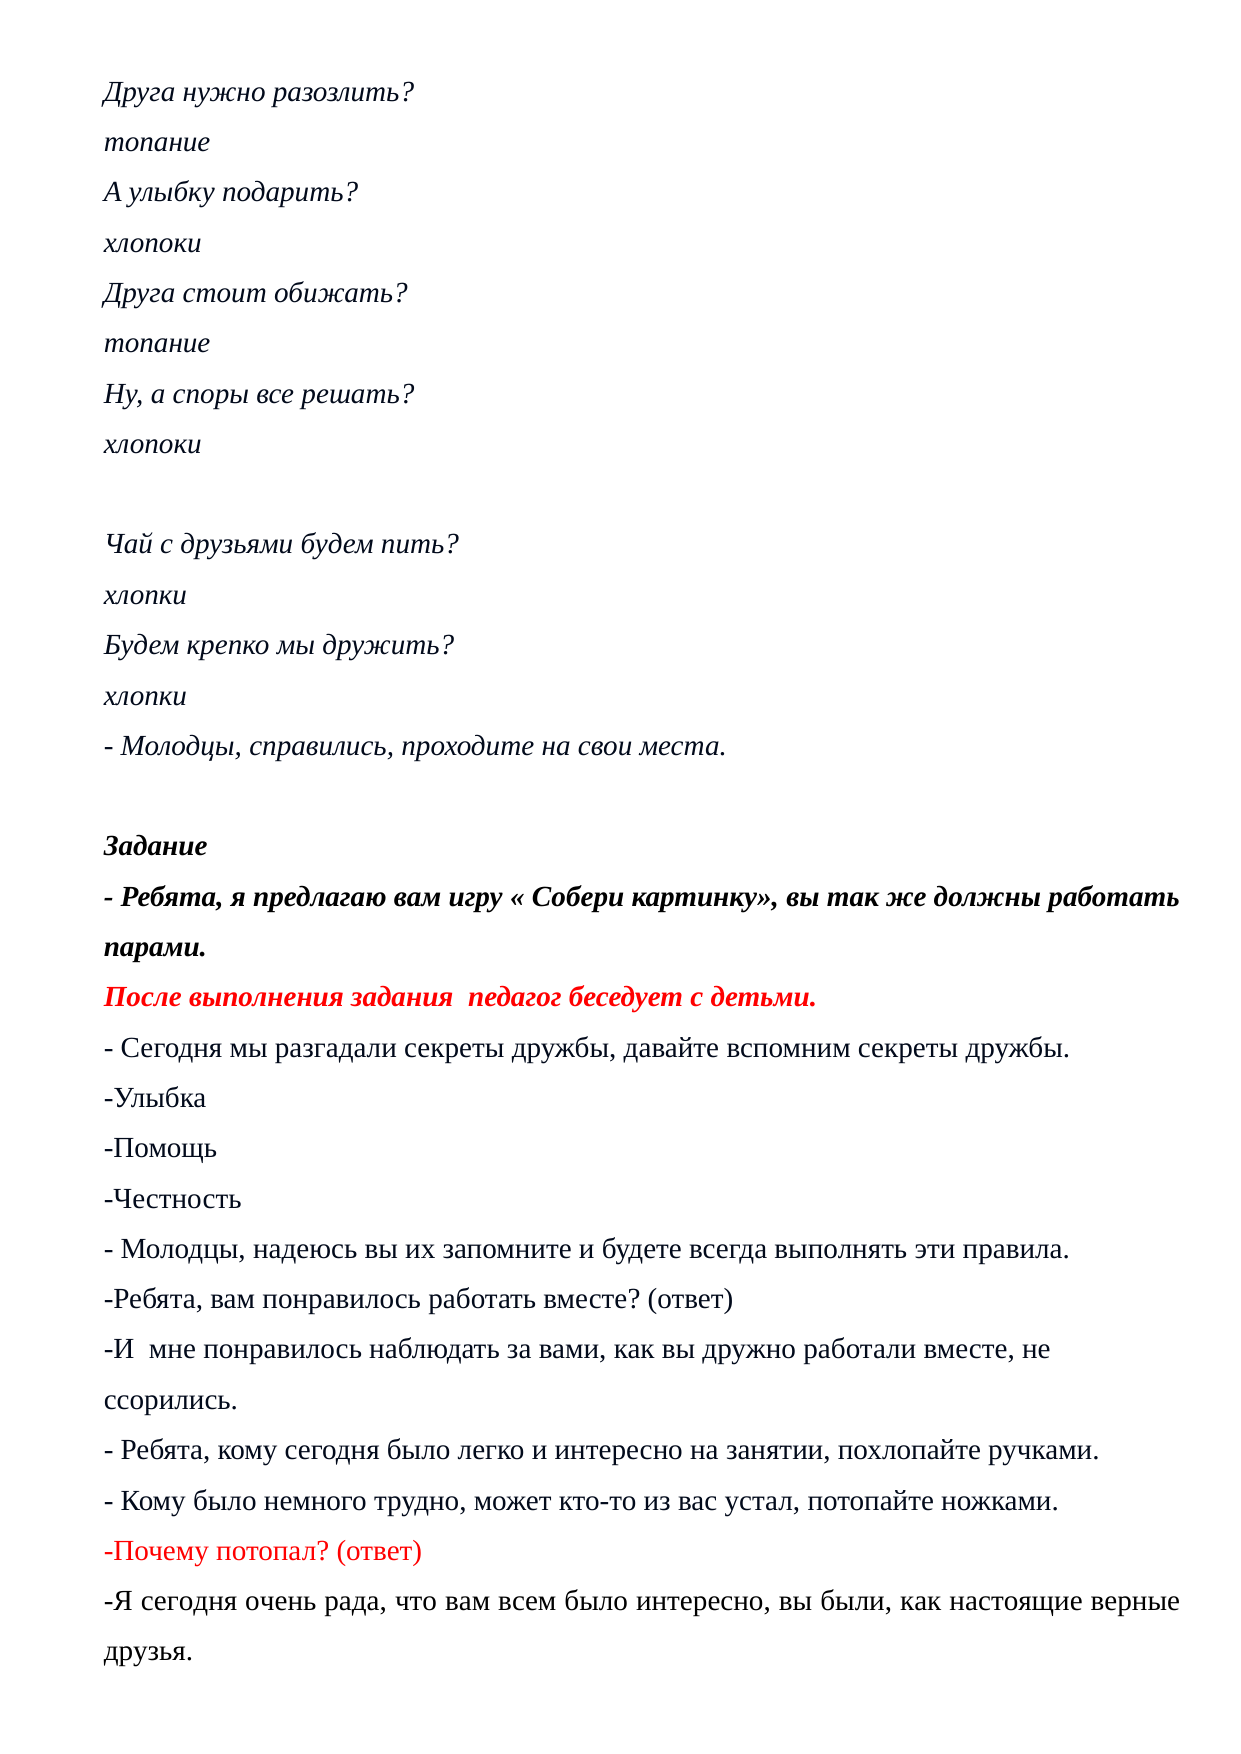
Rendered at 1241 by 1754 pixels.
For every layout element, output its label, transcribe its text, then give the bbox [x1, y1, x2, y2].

text Чай с друзьями будем пить? [103, 527, 1181, 560]
text - Молодцы, надеюсь вы их запомните и будете всегда выполнять эти правила. [103, 1231, 1181, 1264]
list -Я сегодня очень рада, что вам всем было интересно, вы были, как настоящие верные друзья. [103, 1583, 1181, 1667]
text -Честность [103, 1181, 1181, 1214]
text топание [103, 325, 1181, 359]
text хлопки [103, 577, 1181, 611]
text А улыбку подарить? [103, 174, 1181, 208]
text - Ребята, кому сегодня было легко и интересно на занятии, похлопайте ручками. [103, 1432, 1181, 1466]
text Друга стоит обижать? [103, 275, 1181, 309]
text -Улыбка [103, 1080, 1181, 1114]
text -Помощь [103, 1130, 1181, 1164]
text топание [103, 124, 1181, 158]
text хлопоки [103, 225, 1181, 258]
text - Сегодня мы разгадали секреты дружбы, давайте вспомним секреты дружбы. [103, 1030, 1181, 1063]
text хлопоки [103, 426, 1181, 459]
text хлопки [103, 678, 1181, 711]
text Будем крепко мы дружить? [103, 627, 1181, 661]
text Ну, а споры все решать? [103, 376, 1181, 409]
text - Кому было немного трудно, может кто-то из вас устал, потопайте ножками. [103, 1483, 1181, 1516]
text -Ребята, вам понравилось работать вместе? (ответ) [103, 1281, 1181, 1315]
text Задание [103, 828, 1181, 862]
text Друга нужно разозлить? [103, 74, 1181, 107]
text После выполнения задания педагог беседует с детьми. [103, 979, 1181, 1013]
text - Ребята, я предлагаю вам игру « Собери картинку», вы так же должны работать парами. [103, 879, 1181, 963]
text -Почему потопал? (ответ) [103, 1533, 1181, 1566]
text -И мне понравилось наблюдать за вами, как вы дружно работали вместе, не ссорились. [103, 1332, 1181, 1416]
text - Молодцы, справились, проходите на свои места. [103, 728, 1181, 761]
